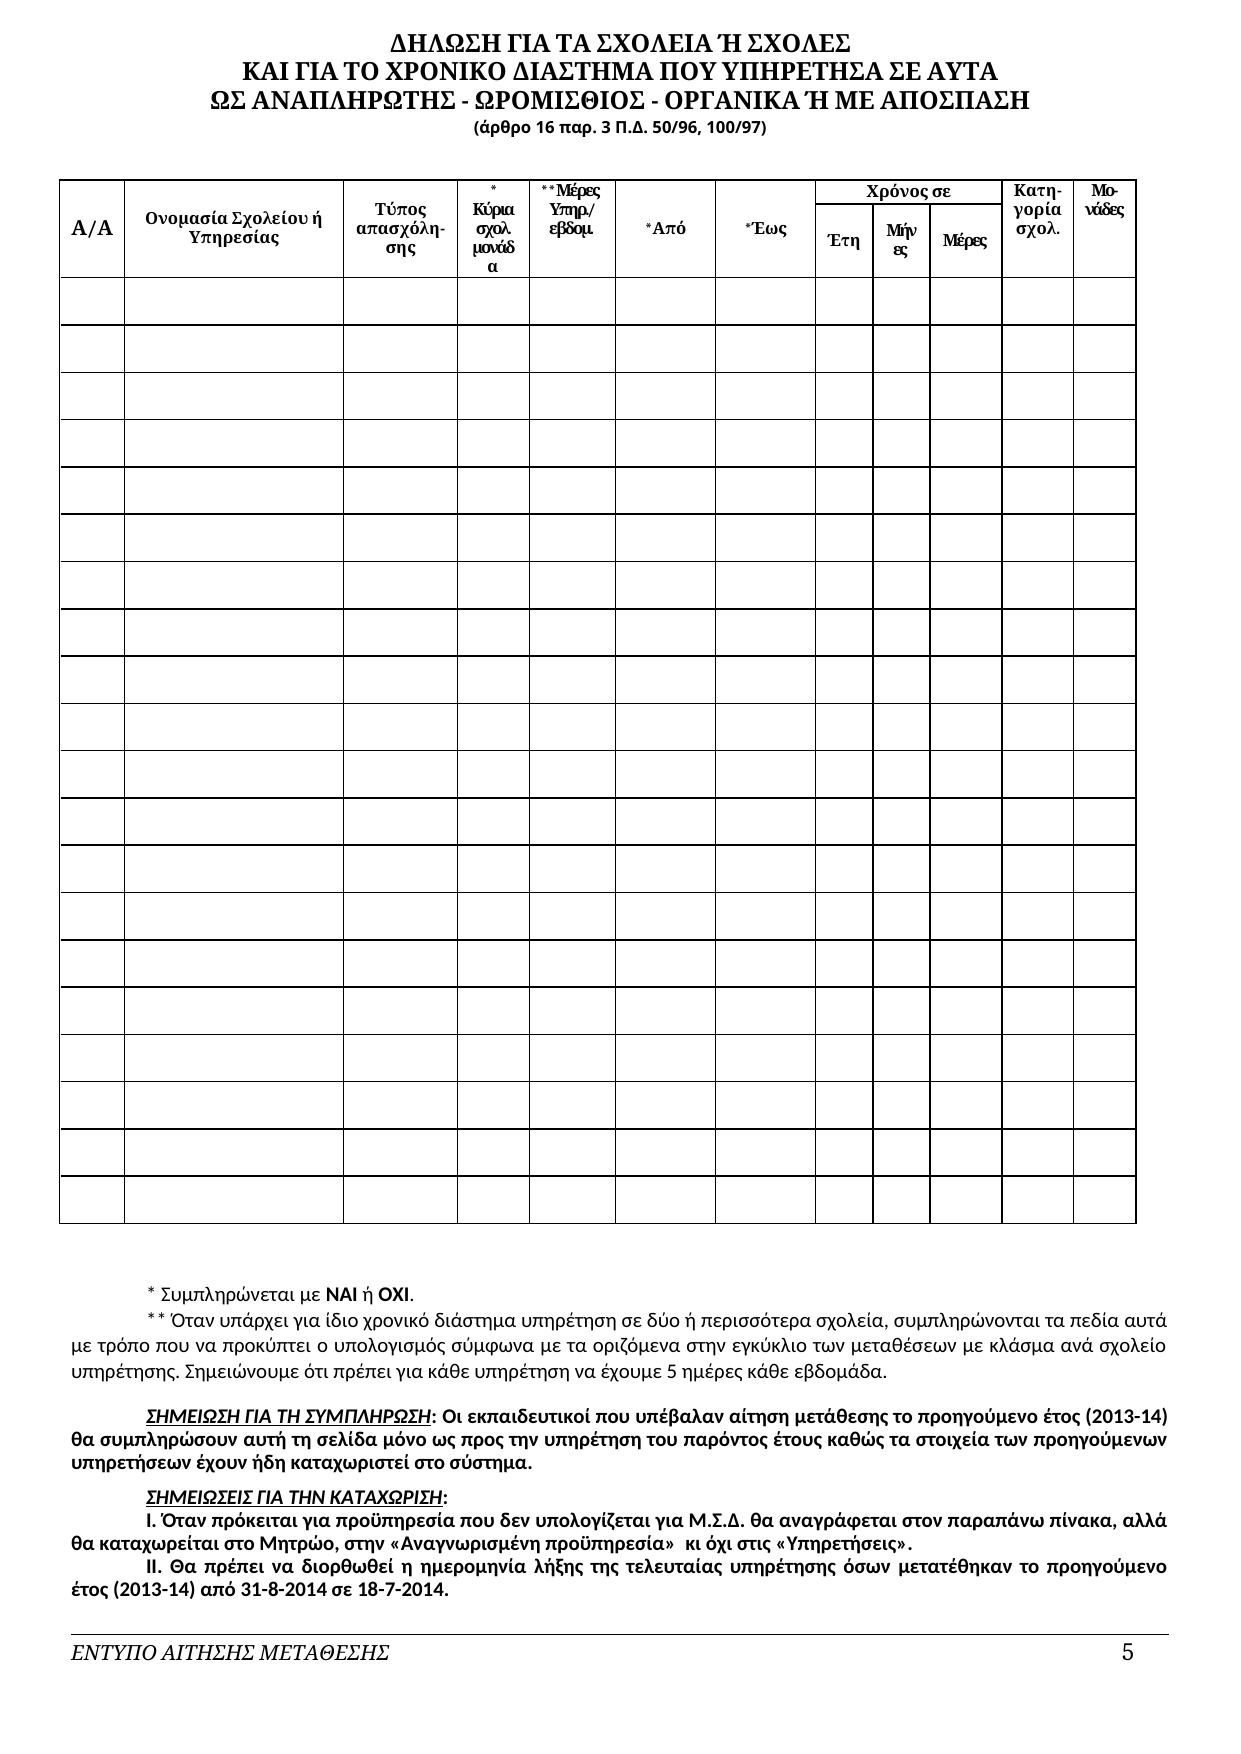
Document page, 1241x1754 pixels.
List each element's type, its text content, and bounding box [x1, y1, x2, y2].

table_cell [60, 1082, 124, 1128]
table_cell [931, 610, 1001, 655]
table_cell [1003, 799, 1073, 844]
table_cell [616, 799, 715, 844]
table_cell [716, 278, 815, 324]
table_cell [1003, 278, 1073, 324]
table_cell Μήνες [874, 205, 929, 277]
table_cell [716, 468, 815, 513]
table_cell [716, 893, 815, 939]
table_header **Μέρες Υπηρ./ εβδομ. [530, 181, 615, 277]
table_cell [816, 562, 872, 608]
table_cell [1003, 562, 1073, 608]
table_header Ονομασία Σχολείου ή Υπηρεσίας [125, 181, 343, 277]
table_cell [931, 704, 1001, 750]
table_cell [1003, 893, 1073, 939]
table_cell [60, 940, 124, 986]
table_cell [125, 751, 343, 797]
table_cell [716, 704, 815, 750]
table_cell [344, 278, 457, 324]
table_cell [1003, 468, 1073, 513]
text ΔΗΛΩΣΗ ΓΙΑ ΤΑ ΣΧΟΛΕΙΑ Ή ΣΧΟΛΕΣ [71, 29, 1169, 58]
table_cell [874, 420, 929, 466]
table_cell [530, 326, 615, 371]
table_cell [458, 988, 529, 1033]
table_cell [1074, 799, 1135, 844]
text ** Όταν υπάρχει για ίδιο χρονικό διάστημα υπηρέτηση σε δύο ή περισσότερα σχολεία, συμπληρώνονται τα πεδία αυτά με τρόπο που να προκύπτει ο υπολογισμός σύμφωνα με τα οριζόμενα στην εγκύκλιο των μεταθέσεων με κλάσμα ανά σχολείο υπηρέτησης. Σημειώνουμε ότι πρέπει για κάθε υπηρέτηση να έχουμε 5 ημέρες κάθε εβδομάδα. [71, 1307, 1169, 1383]
table_cell [716, 657, 815, 702]
table_cell [931, 988, 1001, 1033]
table_cell [530, 373, 615, 419]
table_cell [458, 799, 529, 844]
table_cell [458, 562, 529, 608]
table_cell [1003, 988, 1073, 1033]
table_cell [458, 420, 529, 466]
text ΣΗΜΕΙΩΣΗ ΓΙΑ ΤΗ ΣΥΜΠΛΗΡΩΣΗ: Οι εκπαιδευτικοί που υπέβαλαν αίτηση μετάθεσης το προηγούμενο έτος (2013-14) θα συμπληρώσουν αυτή τη σελίδα μόνο ως προς την υπηρέτηση του παρόντος έτους καθώς τα στοιχεία των προηγούμενων υπηρετήσεων έχουν ήδη καταχωριστεί στο σύστημα. [71, 1405, 1169, 1474]
table_cell [530, 846, 615, 892]
table_cell [1074, 1082, 1135, 1128]
table_cell [874, 1082, 929, 1128]
table_cell [458, 515, 529, 561]
table_cell [874, 562, 929, 608]
text ΙΙ. Θα πρέπει να διορθωθεί η ημερομηνία λήξης της τελευταίας υπηρέτησης όσων μετατέθηκαν το προηγούμενο έτος (2013-14) από 31-8-2014 σε 18-7-2014. [71, 1555, 1169, 1601]
table_cell [716, 373, 815, 419]
table_cell [816, 1035, 872, 1081]
table_header *Έως [716, 181, 815, 277]
table_cell [344, 704, 457, 750]
table_cell [931, 420, 1001, 466]
table_header Μο-νάδες [1074, 181, 1135, 277]
table_cell [458, 751, 529, 797]
table_cell [1074, 1130, 1135, 1175]
table_cell [1003, 704, 1073, 750]
table_cell [616, 704, 715, 750]
table_cell [344, 1177, 457, 1223]
table_cell [125, 1177, 343, 1223]
table_cell [1003, 1035, 1073, 1081]
table_cell [125, 704, 343, 750]
table_cell [344, 515, 457, 561]
table_cell [716, 1035, 815, 1081]
table_cell [1074, 941, 1135, 986]
table_cell [1003, 326, 1073, 371]
table_cell [931, 657, 1001, 702]
table_cell [1074, 893, 1135, 939]
table_cell [125, 988, 343, 1033]
table_cell [716, 562, 815, 608]
table_cell [60, 609, 124, 655]
table_cell [1074, 1035, 1135, 1081]
table_cell [60, 656, 124, 702]
table_cell [60, 562, 124, 608]
table_cell [458, 846, 529, 892]
table_cell [616, 988, 715, 1033]
table_cell [874, 610, 929, 655]
table_cell [1074, 988, 1135, 1033]
table_header Α/Α [60, 181, 124, 277]
table_cell [931, 799, 1001, 844]
table_cell [874, 1035, 929, 1081]
table_cell [1074, 562, 1135, 608]
table_cell [60, 1129, 124, 1175]
table_cell [530, 893, 615, 939]
table_cell [874, 373, 929, 419]
table_cell [458, 1177, 529, 1223]
table_cell [60, 845, 124, 892]
text ΚΑΙ ΓΙΑ ΤΟ ΧΡΟΝΙΚΟ ΔΙΑΣΤΗΜΑ ΠΟΥ ΥΠΗΡΕΤΗΣΑ ΣΕ ΑΥΤΑ [71, 58, 1169, 87]
table_cell [1003, 1177, 1073, 1223]
table_cell [125, 1035, 343, 1081]
table_cell [1003, 1082, 1073, 1128]
table_cell [716, 799, 815, 844]
table_cell [344, 1082, 457, 1128]
table_cell [616, 278, 715, 324]
table_cell [125, 420, 343, 466]
table_cell [716, 751, 815, 797]
table_cell [530, 1130, 615, 1175]
table_cell [60, 893, 124, 939]
table_cell [874, 704, 929, 750]
table_cell [530, 1035, 615, 1081]
table_cell [616, 657, 715, 702]
table_cell [816, 657, 872, 702]
table_header Χρόνος σε [816, 181, 1001, 203]
table_cell [931, 1082, 1001, 1128]
table_cell [458, 941, 529, 986]
table_cell [1003, 610, 1073, 655]
table_cell [60, 987, 124, 1033]
table_cell [816, 893, 872, 939]
table_cell [530, 704, 615, 750]
table_cell [816, 420, 872, 466]
text * Συμπληρώνεται με ΝΑΙ ή ΟΧΙ. [71, 1282, 1169, 1307]
table_cell [1074, 704, 1135, 750]
table_cell [931, 893, 1001, 939]
table_cell [60, 325, 124, 371]
table_cell [125, 562, 343, 608]
table_cell [125, 1082, 343, 1128]
table_cell [616, 610, 715, 655]
table_cell [1074, 468, 1135, 513]
table_cell [125, 278, 343, 324]
table_cell [125, 468, 343, 513]
table_cell [125, 893, 343, 939]
table_cell [458, 326, 529, 371]
table_cell [616, 326, 715, 371]
table_cell [1074, 657, 1135, 702]
table_cell [530, 1082, 615, 1128]
table_cell [716, 1082, 815, 1128]
table_cell [530, 515, 615, 561]
table_cell [458, 610, 529, 655]
table_cell [125, 610, 343, 655]
table_cell [60, 373, 124, 419]
table_cell [344, 562, 457, 608]
table_cell [530, 278, 615, 324]
table_cell [344, 1130, 457, 1175]
table_cell Έτη [816, 205, 872, 277]
table_cell [874, 657, 929, 702]
table_cell [530, 1177, 615, 1223]
table_cell [1074, 751, 1135, 797]
table_cell [716, 1130, 815, 1175]
table_cell [874, 799, 929, 844]
table_cell [1003, 751, 1073, 797]
table_cell [616, 468, 715, 513]
table_cell [931, 751, 1001, 797]
table_cell [816, 468, 872, 513]
table_cell [874, 988, 929, 1033]
table_cell Μέρες [931, 205, 1001, 277]
table_cell [931, 1177, 1001, 1223]
table_cell [931, 515, 1001, 561]
table_cell [530, 420, 615, 466]
table_cell [530, 610, 615, 655]
table_cell [1003, 657, 1073, 702]
table_cell [1003, 373, 1073, 419]
table_cell [716, 846, 815, 892]
table_cell [616, 562, 715, 608]
table_cell [616, 1177, 715, 1223]
table_cell [716, 326, 815, 371]
table_cell [1074, 373, 1135, 419]
table_cell [816, 1130, 872, 1175]
table_cell [816, 1177, 872, 1223]
table_cell [816, 751, 872, 797]
table_cell [931, 373, 1001, 419]
table_cell [1074, 326, 1135, 371]
table_cell [344, 373, 457, 419]
table_cell [616, 1035, 715, 1081]
table_cell [616, 420, 715, 466]
table_cell [616, 846, 715, 892]
table_cell [344, 751, 457, 797]
table_cell [874, 893, 929, 939]
table_cell [530, 799, 615, 844]
table_cell [616, 751, 715, 797]
table_cell [344, 988, 457, 1033]
table_cell [874, 941, 929, 986]
text Ι. Όταν πρόκειται για προϋπηρεσία που δεν υπολογίζεται για Μ.Σ.Δ. θα αναγράφεται στον παραπάνω πίνακα, αλλά θα καταχωρείται στο Μητρώο, στην «Αναγνωρισμένη προϋπηρεσία» κι όχι στις «Υπηρετήσεις». [71, 1509, 1169, 1555]
table_cell [344, 326, 457, 371]
table_cell [125, 326, 343, 371]
table_cell [60, 1035, 124, 1081]
table_cell [344, 610, 457, 655]
table_cell [1003, 846, 1073, 892]
table_cell [931, 468, 1001, 513]
table_cell [1074, 610, 1135, 655]
table_cell [816, 515, 872, 561]
table_cell [344, 1035, 457, 1081]
table_cell [1074, 515, 1135, 561]
table_cell [530, 468, 615, 513]
table_cell [1074, 1177, 1135, 1223]
table_cell [344, 657, 457, 702]
table_cell [874, 515, 929, 561]
table_cell [1003, 941, 1073, 986]
table_cell [931, 941, 1001, 986]
table_cell [931, 1130, 1001, 1175]
table_cell [931, 326, 1001, 371]
table_cell [874, 846, 929, 892]
table_cell [816, 704, 872, 750]
table_cell [716, 515, 815, 561]
table_cell [816, 941, 872, 986]
table_cell [458, 468, 529, 513]
table_cell [1074, 846, 1135, 892]
table_cell [616, 941, 715, 986]
table_cell [344, 420, 457, 466]
text ΣΗΜΕΙΩΣΕΙΣ ΓΙΑ ΤΗΝ ΚΑΤΑΧΩΡΙΣΗ: [71, 1486, 1169, 1509]
table_cell [60, 704, 124, 750]
table_cell [125, 799, 343, 844]
table_cell [816, 373, 872, 419]
table_cell [874, 1177, 929, 1223]
table_cell [1003, 420, 1073, 466]
table_cell [874, 326, 929, 371]
table_cell [344, 468, 457, 513]
table_cell [1003, 515, 1073, 561]
table_cell [716, 941, 815, 986]
table_cell [874, 278, 929, 324]
table_header Κατη-γορία σχολ. [1003, 181, 1073, 277]
table_cell [716, 610, 815, 655]
table_cell [344, 846, 457, 892]
table_cell [530, 941, 615, 986]
table_cell [125, 1130, 343, 1175]
table_cell [344, 893, 457, 939]
table_cell [125, 657, 343, 702]
table_cell [60, 798, 124, 844]
table_cell [931, 1035, 1001, 1081]
table_cell [816, 610, 872, 655]
table_cell [816, 799, 872, 844]
table_cell [816, 846, 872, 892]
table_cell [60, 1176, 124, 1223]
table_cell [458, 657, 529, 702]
table_cell [616, 373, 715, 419]
table_cell [931, 846, 1001, 892]
table_cell [931, 562, 1001, 608]
table_cell [716, 988, 815, 1033]
table_cell [125, 373, 343, 419]
table_cell [874, 1130, 929, 1175]
text (άρθρο 16 παρ. 3 Π.Δ. 50/96, 100/97) [71, 116, 1169, 138]
text ΩΣ ΑΝΑΠΛΗΡΩΤΗΣ - ΩΡΟΜΙΣΘΙΟΣ - ΟΡΓΑΝΙΚΑ Ή ΜΕ ΑΠΟΣΠΑΣΗ [71, 87, 1169, 116]
table_cell [816, 988, 872, 1033]
table_header Τύπος απασχόλη-σης [344, 181, 457, 277]
table_cell [874, 468, 929, 513]
table_cell [530, 988, 615, 1033]
table_cell [616, 1082, 715, 1128]
table_cell [816, 1082, 872, 1128]
table_cell [458, 704, 529, 750]
table_cell [616, 1130, 715, 1175]
table_cell [60, 514, 124, 561]
table_cell [816, 278, 872, 324]
table_cell [60, 751, 124, 797]
table_cell [1074, 420, 1135, 466]
table_cell [530, 562, 615, 608]
table_cell [931, 278, 1001, 324]
table_cell [60, 467, 124, 513]
table_cell [874, 751, 929, 797]
table_cell [616, 515, 715, 561]
table_cell [458, 373, 529, 419]
table_cell [1003, 1130, 1073, 1175]
table_cell [344, 799, 457, 844]
table_cell [1074, 278, 1135, 324]
table_cell [458, 893, 529, 939]
table_cell [344, 941, 457, 986]
table_cell [616, 893, 715, 939]
table_cell [716, 420, 815, 466]
table_cell [125, 941, 343, 986]
table_header *Κύρια σχολ. μονάδα [458, 181, 529, 277]
table_cell [816, 326, 872, 371]
table_cell [458, 1082, 529, 1128]
table_cell [458, 278, 529, 324]
table_header *Από [616, 181, 715, 277]
table_cell [125, 515, 343, 561]
table_cell [125, 846, 343, 892]
table_cell [60, 420, 124, 466]
table_cell [530, 751, 615, 797]
table_cell [530, 657, 615, 702]
table_cell [60, 278, 124, 324]
table_cell [716, 1177, 815, 1223]
table_cell [458, 1035, 529, 1081]
table_cell [458, 1130, 529, 1175]
